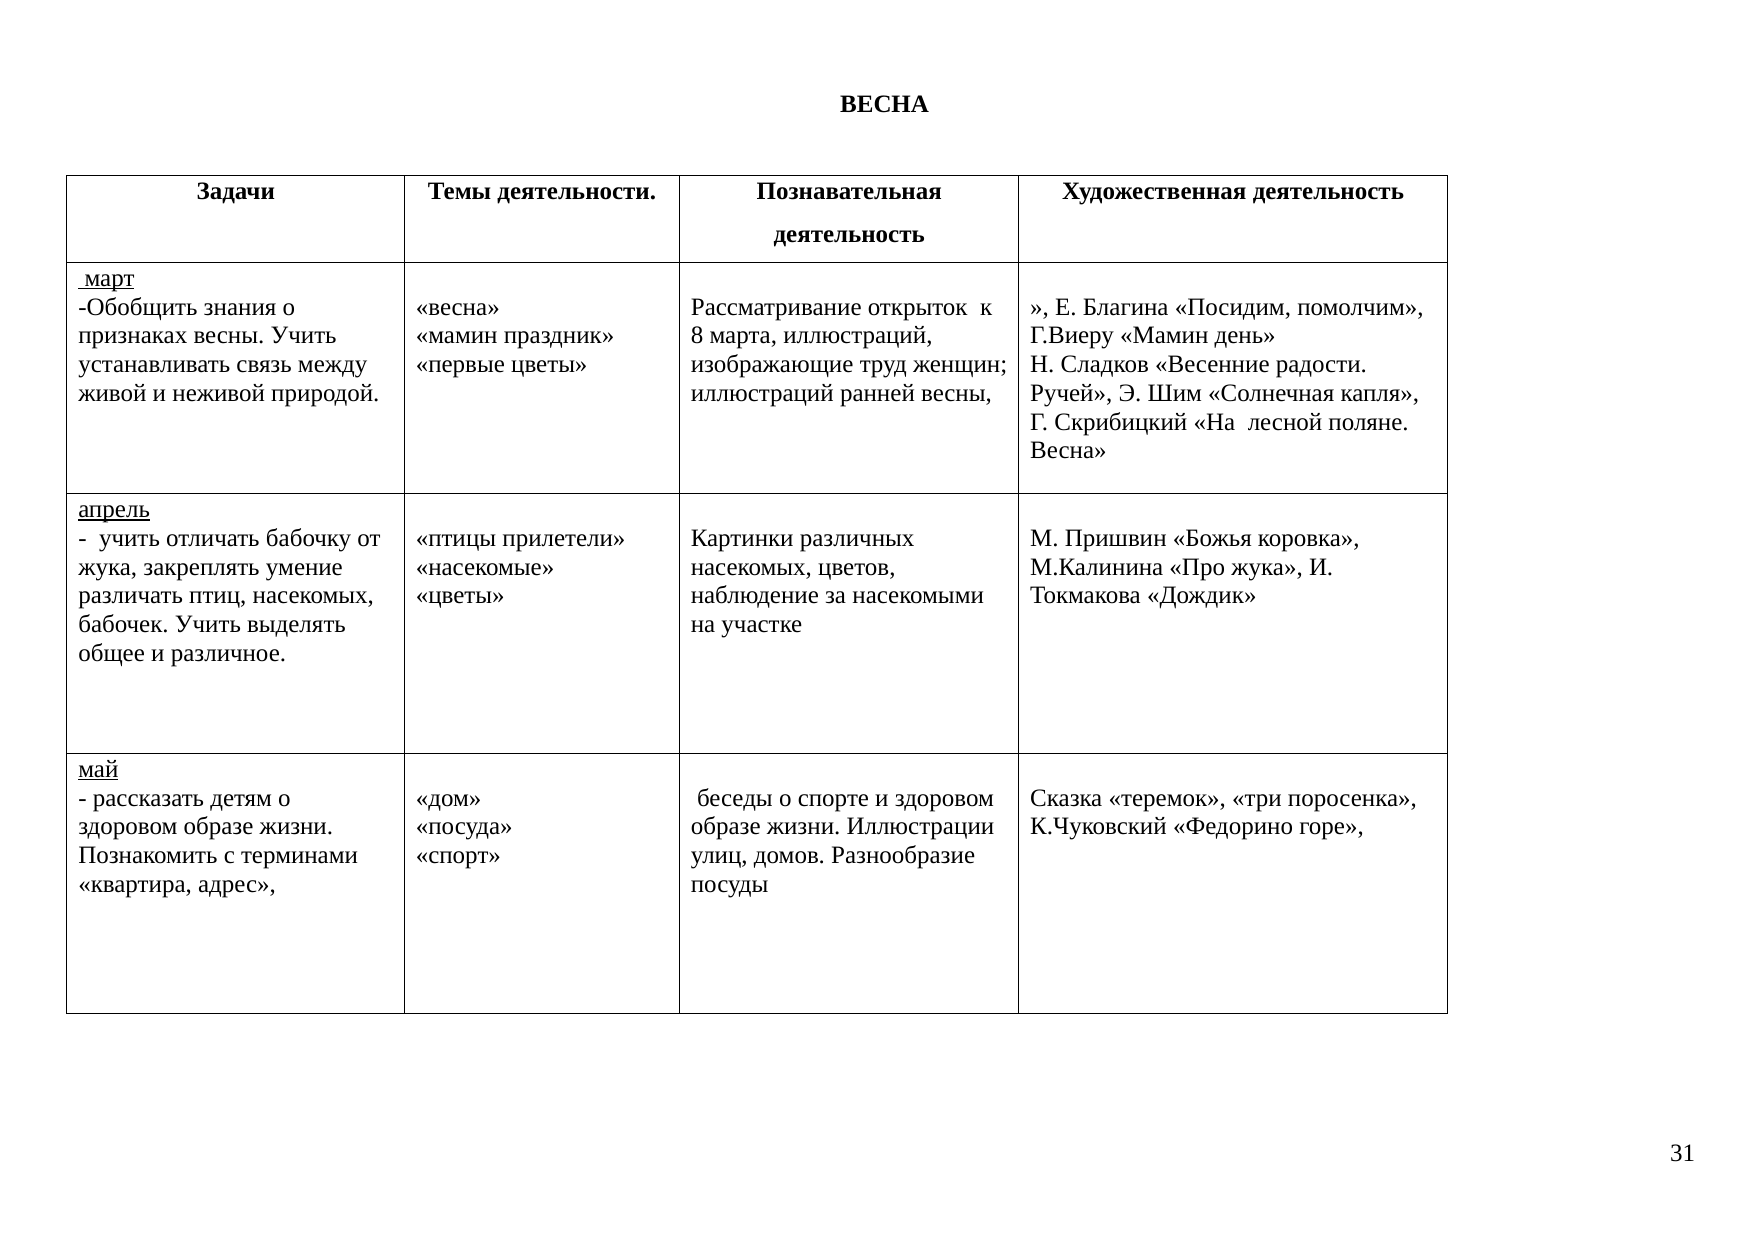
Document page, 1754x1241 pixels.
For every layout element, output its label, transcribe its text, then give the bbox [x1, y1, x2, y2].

text ВЕСНА [74, 89, 1695, 117]
table_header Задачи [67, 176, 404, 262]
table_header Художественная деятельность [1019, 176, 1447, 262]
table_cell «весна» «мамин праздник» «первые цветы» [405, 263, 679, 493]
table_cell апрель - учить отличать бабочку от жука, закреплять умение различать птиц, насекомых, бабочек. Учить выделять общее и различное. [67, 494, 404, 753]
table_cell май - рассказать детям о здоровом образе жизни. Познакомить с терминами «квартира, адрес», [67, 754, 404, 1013]
table_cell Картинки различных насекомых, цветов, наблюдение за насекомыми на участке [680, 494, 1018, 753]
table_cell Рассматривание открыток к 8 марта, иллюстраций, изображающие труд женщин; иллюстраций ранней весны, [680, 263, 1018, 493]
table_cell беседы о спорте и здоровом образе жизни. Иллюстрации улиц, домов. Разнообразие посуды [680, 754, 1018, 1013]
table_cell М. Пришвин «Божья коровка», М.Калинина «Про жука», И. Токмакова «Дождик» [1019, 494, 1447, 753]
table_cell март -Обобщить знания о признаках весны. Учить устанавливать связь между живой и неживой природой. [67, 263, 404, 493]
table_cell Сказка «теремок», «три поросенка», К.Чуковский «Федорино горе», [1019, 754, 1447, 1013]
table_header Познавательная деятельность [680, 176, 1018, 262]
table_header Темы деятельности. [405, 176, 679, 262]
table_cell », Е. Благина «Посидим, помолчим», Г.Виеру «Мамин день» Н. Сладков «Весенние радости. Ручей», Э. Шим «Солнечная капля», Г. Скрибицкий «На лесной поляне. Весна» [1019, 263, 1447, 493]
table_cell «дом» «посуда» «спорт» [405, 754, 679, 1013]
table_cell «птицы прилетели» «насекомые» «цветы» [405, 494, 679, 753]
